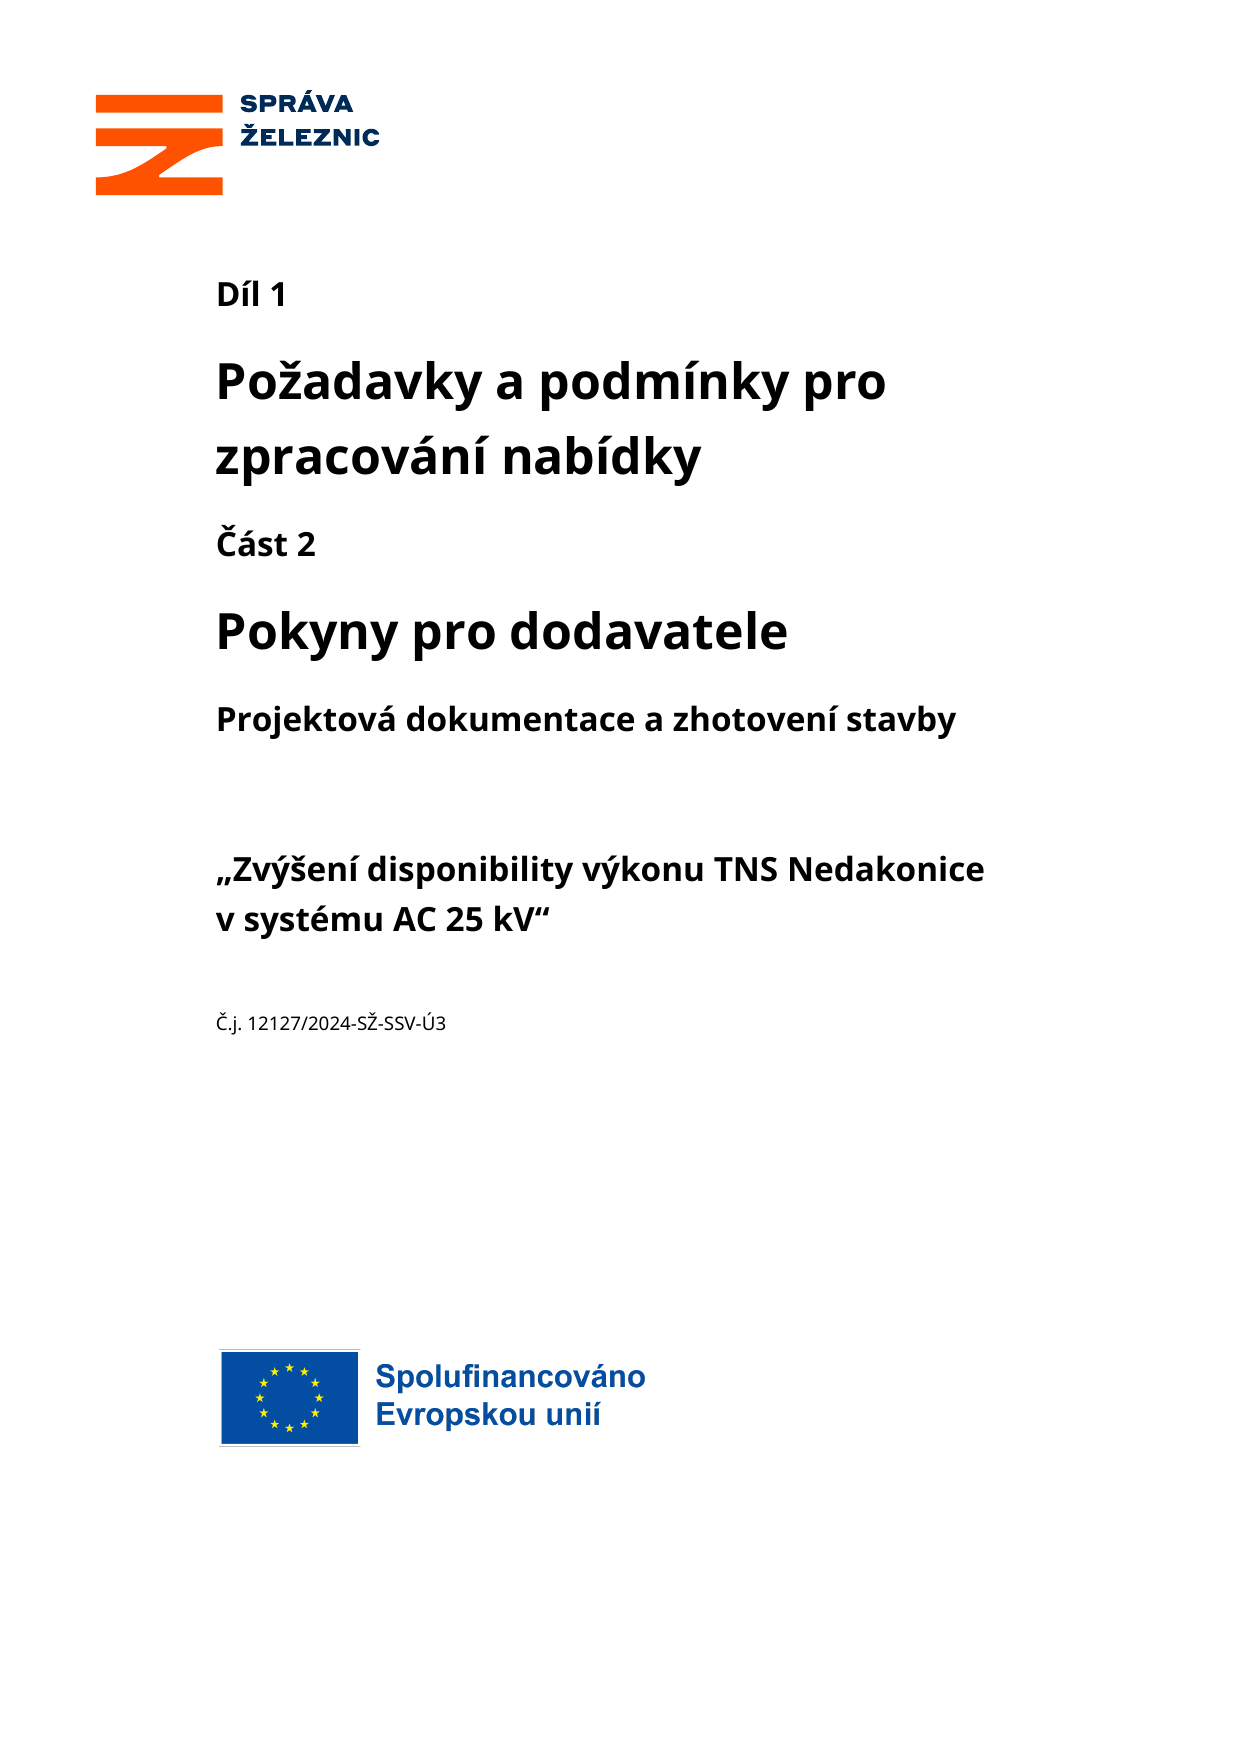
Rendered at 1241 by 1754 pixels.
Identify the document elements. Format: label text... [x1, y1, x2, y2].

list Č.j. 12127/2024-SŽ-SSV-Ú3 [216, 1011, 1122, 1036]
text Požadavky a podmínky pro zpracování nabídky [216, 346, 1122, 489]
text Díl 1 [216, 271, 1122, 317]
text Projektová dokumentace a zhotovení stavby [216, 696, 1122, 741]
text Pokyny pro dodavatele [216, 596, 1122, 664]
text Část 2 [216, 521, 1122, 566]
text „Zvýšení disponibility výkonu TNS Nedakonice v systému AC 25 kV“ [216, 845, 1122, 941]
picture [215, 1347, 705, 1450]
